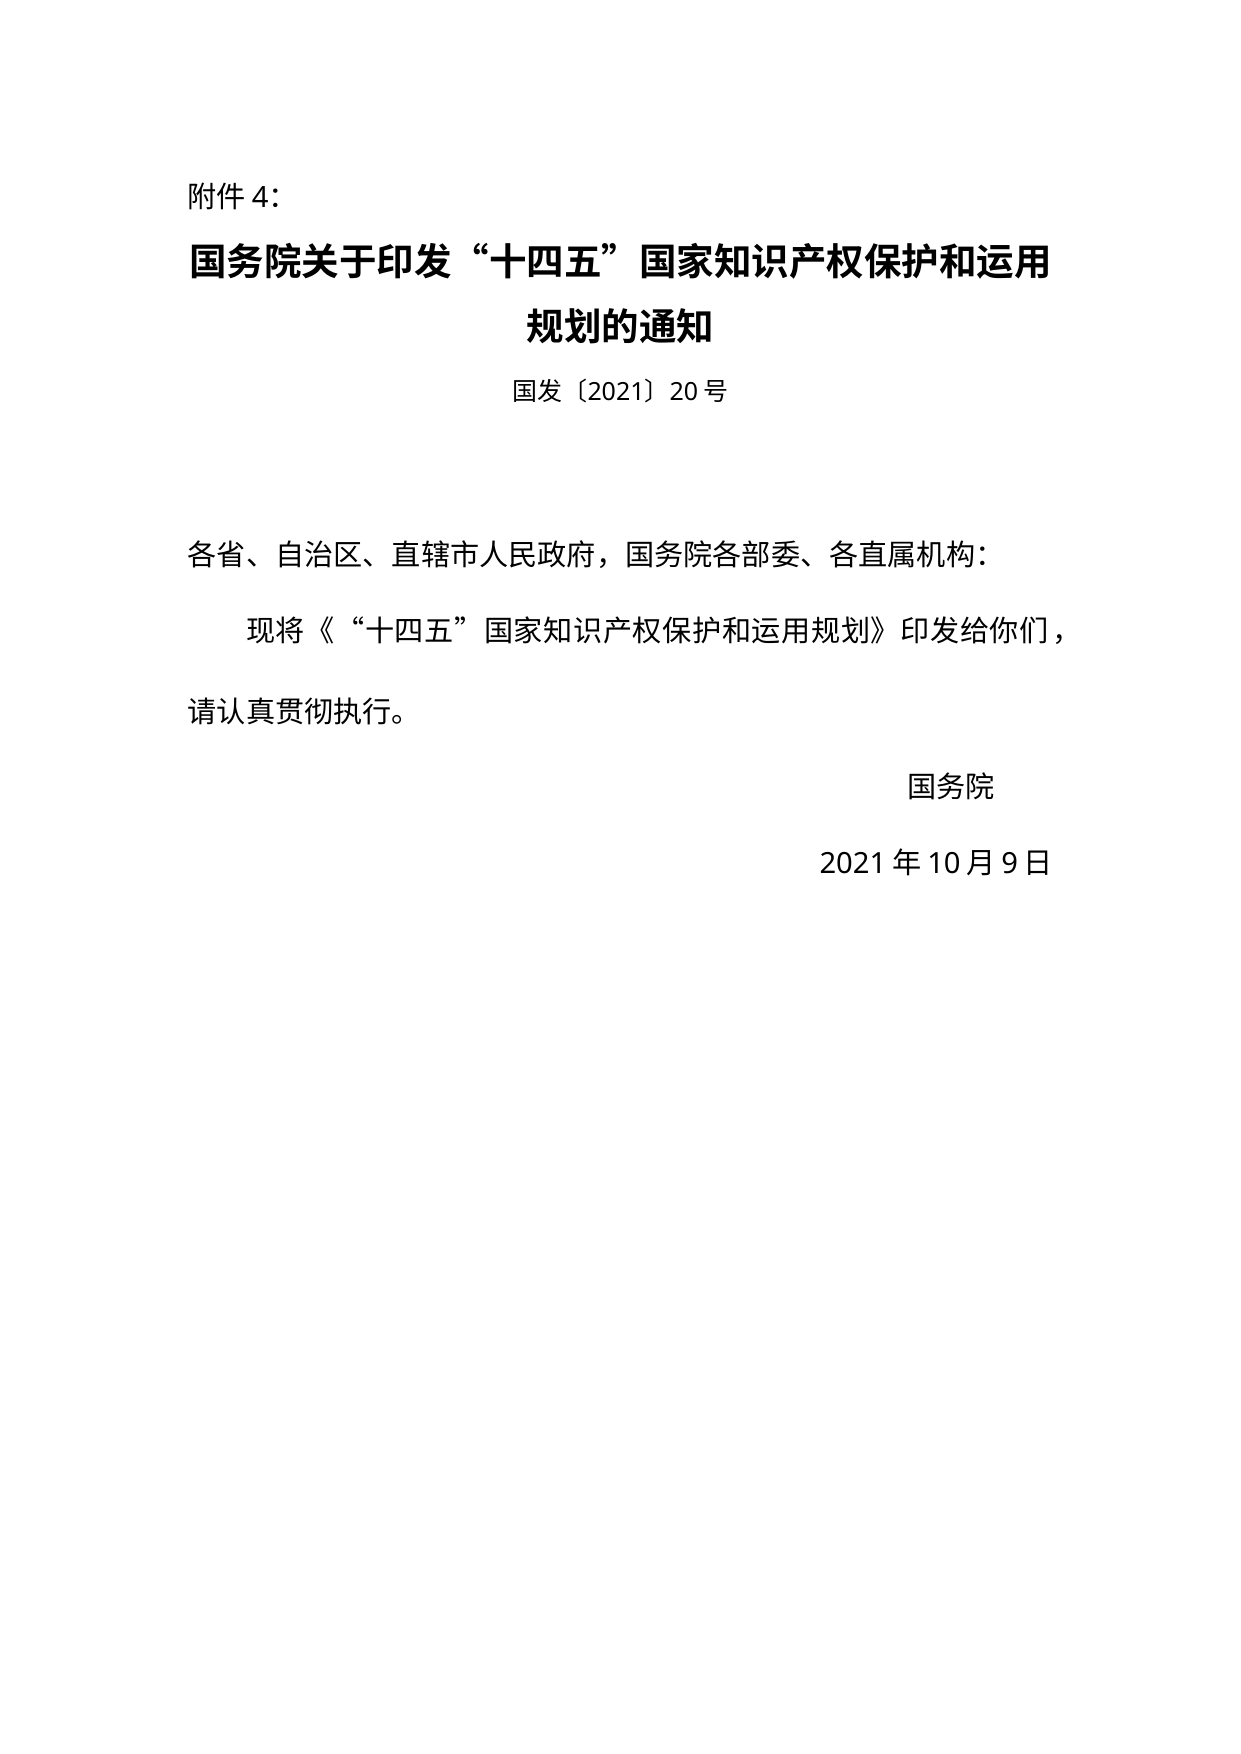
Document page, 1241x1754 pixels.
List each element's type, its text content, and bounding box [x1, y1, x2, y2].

text 现将《“十四五”国家知识产权保护和运用规划》印发给你们，请认真贯彻执行。 [187, 596, 1053, 742]
text 2021年10月9日 [187, 828, 1053, 893]
text 国发〔2021〕20号 [187, 357, 1053, 422]
text 国务院 [187, 753, 994, 818]
text 各省、自治区、直辖市人民政府，国务院各部委、各直属机构： [187, 520, 1053, 585]
text 国务院关于印发“十四五”国家知识产权保护和运用规划的通知 [187, 227, 1053, 357]
text 附件4： [187, 162, 1053, 227]
